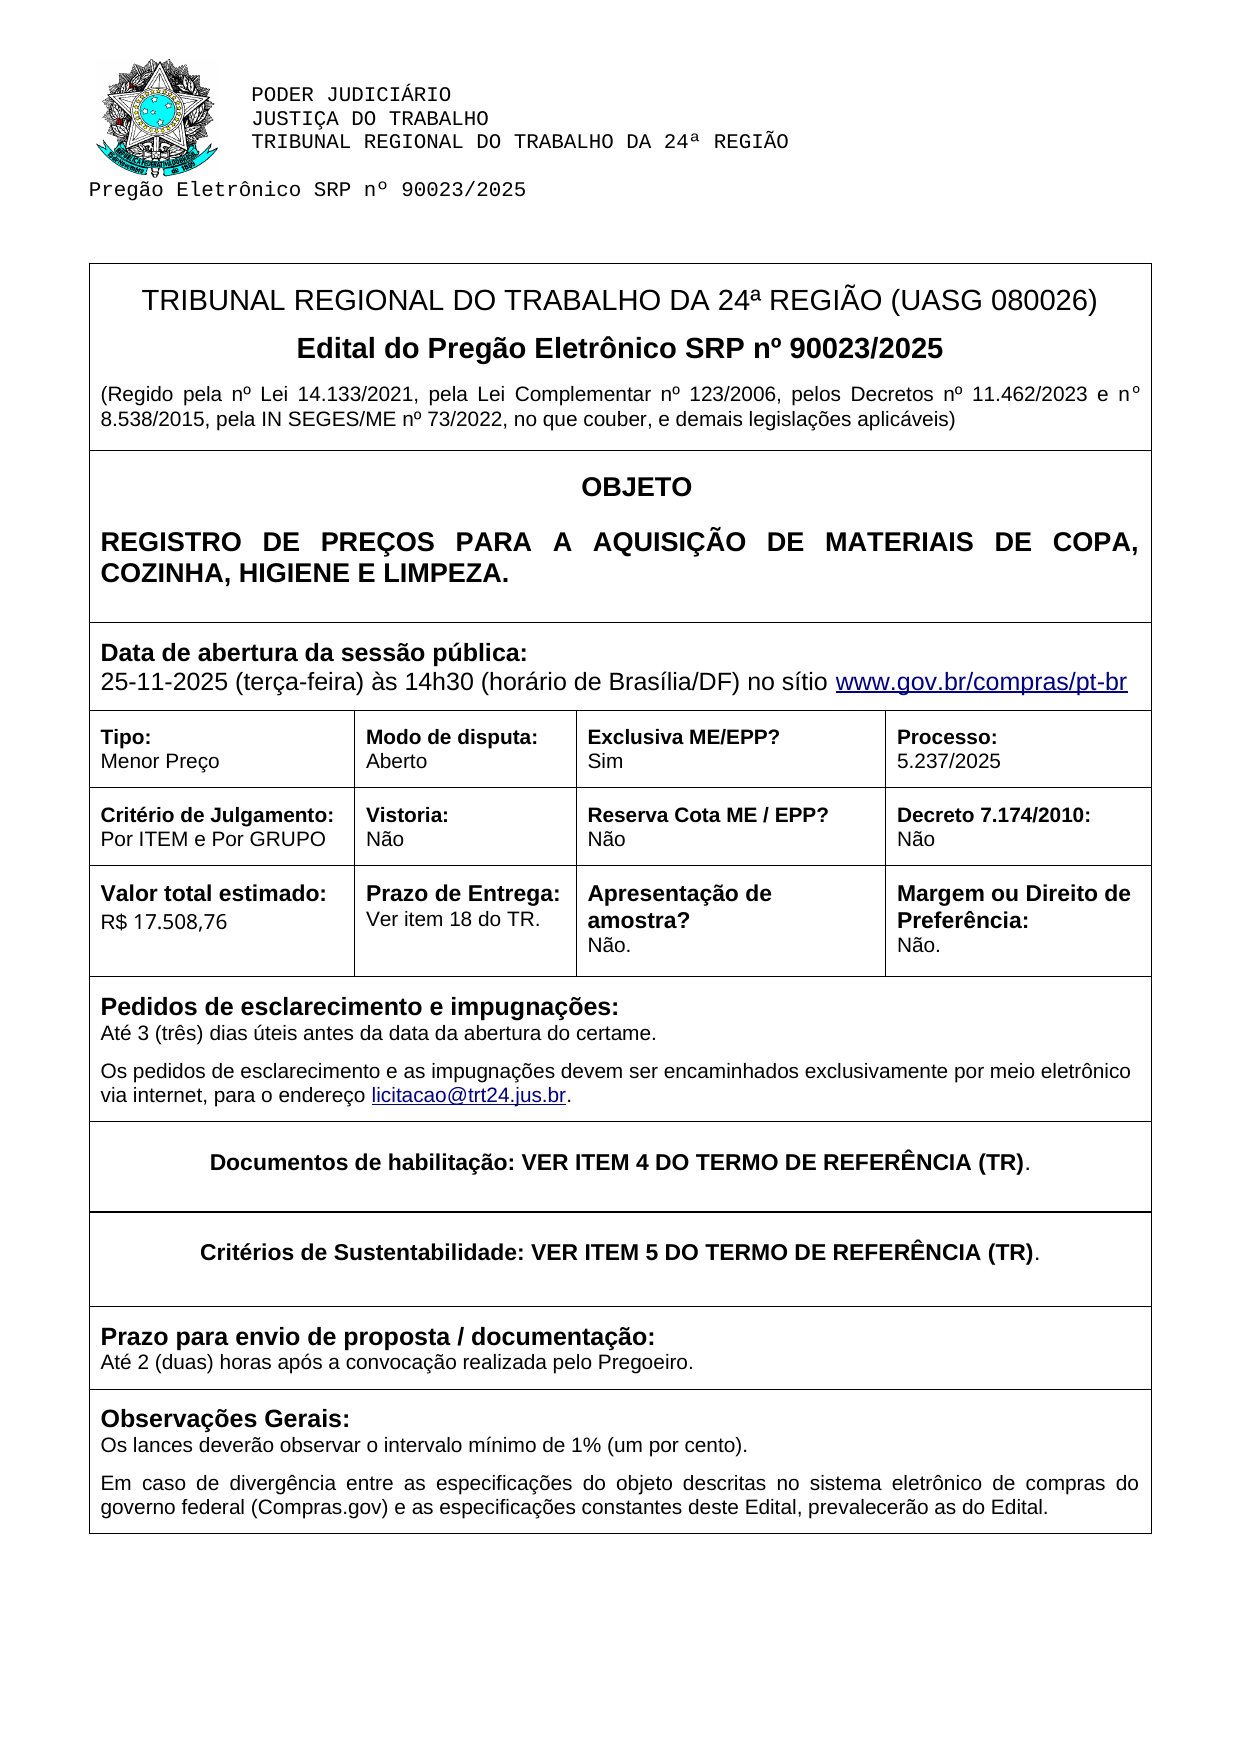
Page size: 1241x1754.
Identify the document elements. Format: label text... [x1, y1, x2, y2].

table_cell Exclusiva ME/EPP? Sim [577, 711, 885, 787]
table_cell OBJETO REGISTRO DE PREÇOS PARA A AQUISIÇÃO DE MATERIAIS DE COPA, COZINHA, HIGIENE E LIMPEZA. [90, 451, 1151, 622]
table_cell Apresentação de amostra? Não. [577, 866, 885, 976]
table_cell Prazo para envio de proposta / documentação: Até 2 (duas) horas após a convocação realizada pelo Pregoeiro. [90, 1307, 1151, 1388]
table_cell Decreto 7.174/2010: Não [886, 788, 1151, 865]
table_cell Reserva Cota ME / EPP? Não [577, 788, 885, 865]
table_cell Pedidos de esclarecimento e impugnações: Até 3 (três) dias úteis antes da data da abertura do certame. Os pedidos de esclarecimento e as impugnações devem ser encaminhados exclusivamente por meio eletrônico via internet, para o endereço licitacao@trt24.jus.br. [90, 977, 1151, 1121]
table_cell Valor total estimado: R$ 17.508,76 [90, 866, 354, 976]
table_cell Processo: 5.237/2025 [886, 711, 1151, 787]
table_cell Observações Gerais: Os lances deverão observar o intervalo mínimo de 1% (um por cento). Em caso de divergência entre as especificações do objeto descritas no sistema eletrônico de compras do governo federal (Compras.gov) e as especificações constantes deste Edital, prevalecerão as do Edital. [90, 1390, 1151, 1533]
table_cell Margem ou Direito de Preferência: Não. [886, 866, 1151, 976]
table_cell Prazo de Entrega: Ver item 18 do TR. [355, 866, 576, 976]
table_cell Modo de disputa: Aberto [355, 711, 576, 787]
table_cell Critérios de Sustentabilidade: VER ITEM 5 DO TERMO DE REFERÊNCIA (TR). [90, 1213, 1151, 1306]
table_cell Tipo: Menor Preço [90, 711, 354, 787]
picture [96, 59, 220, 178]
table_cell Data de abertura da sessão pública: 25-11-2025 (terça-feira) às 14h30 (horário de Brasília/DF) no sítio www.gov.br/compras/pt-br [90, 623, 1151, 709]
table_cell Critério de Julgamento: Por ITEM e Por GRUPO [90, 788, 354, 865]
table_cell Documentos de habilitação: VER ITEM 4 DO TERMO DE REFERÊNCIA (TR). [90, 1122, 1151, 1211]
table_cell Vistoria: Não [355, 788, 576, 865]
table_header TRIBUNAL REGIONAL DO TRABALHO DA 24ª REGIÃO (UASG 080026) Edital do Pregão Eletrônico SRP nº 90023/2025 (Regido pela nº Lei 14.133/2021, pela Lei Complementar nº 123/2006, pelos Decretos nº 11.462/2023 e nº 8.538/2015, pela IN SEGES/ME nº 73/2022, no que couber, e demais legislações aplicáveis) [90, 264, 1151, 450]
